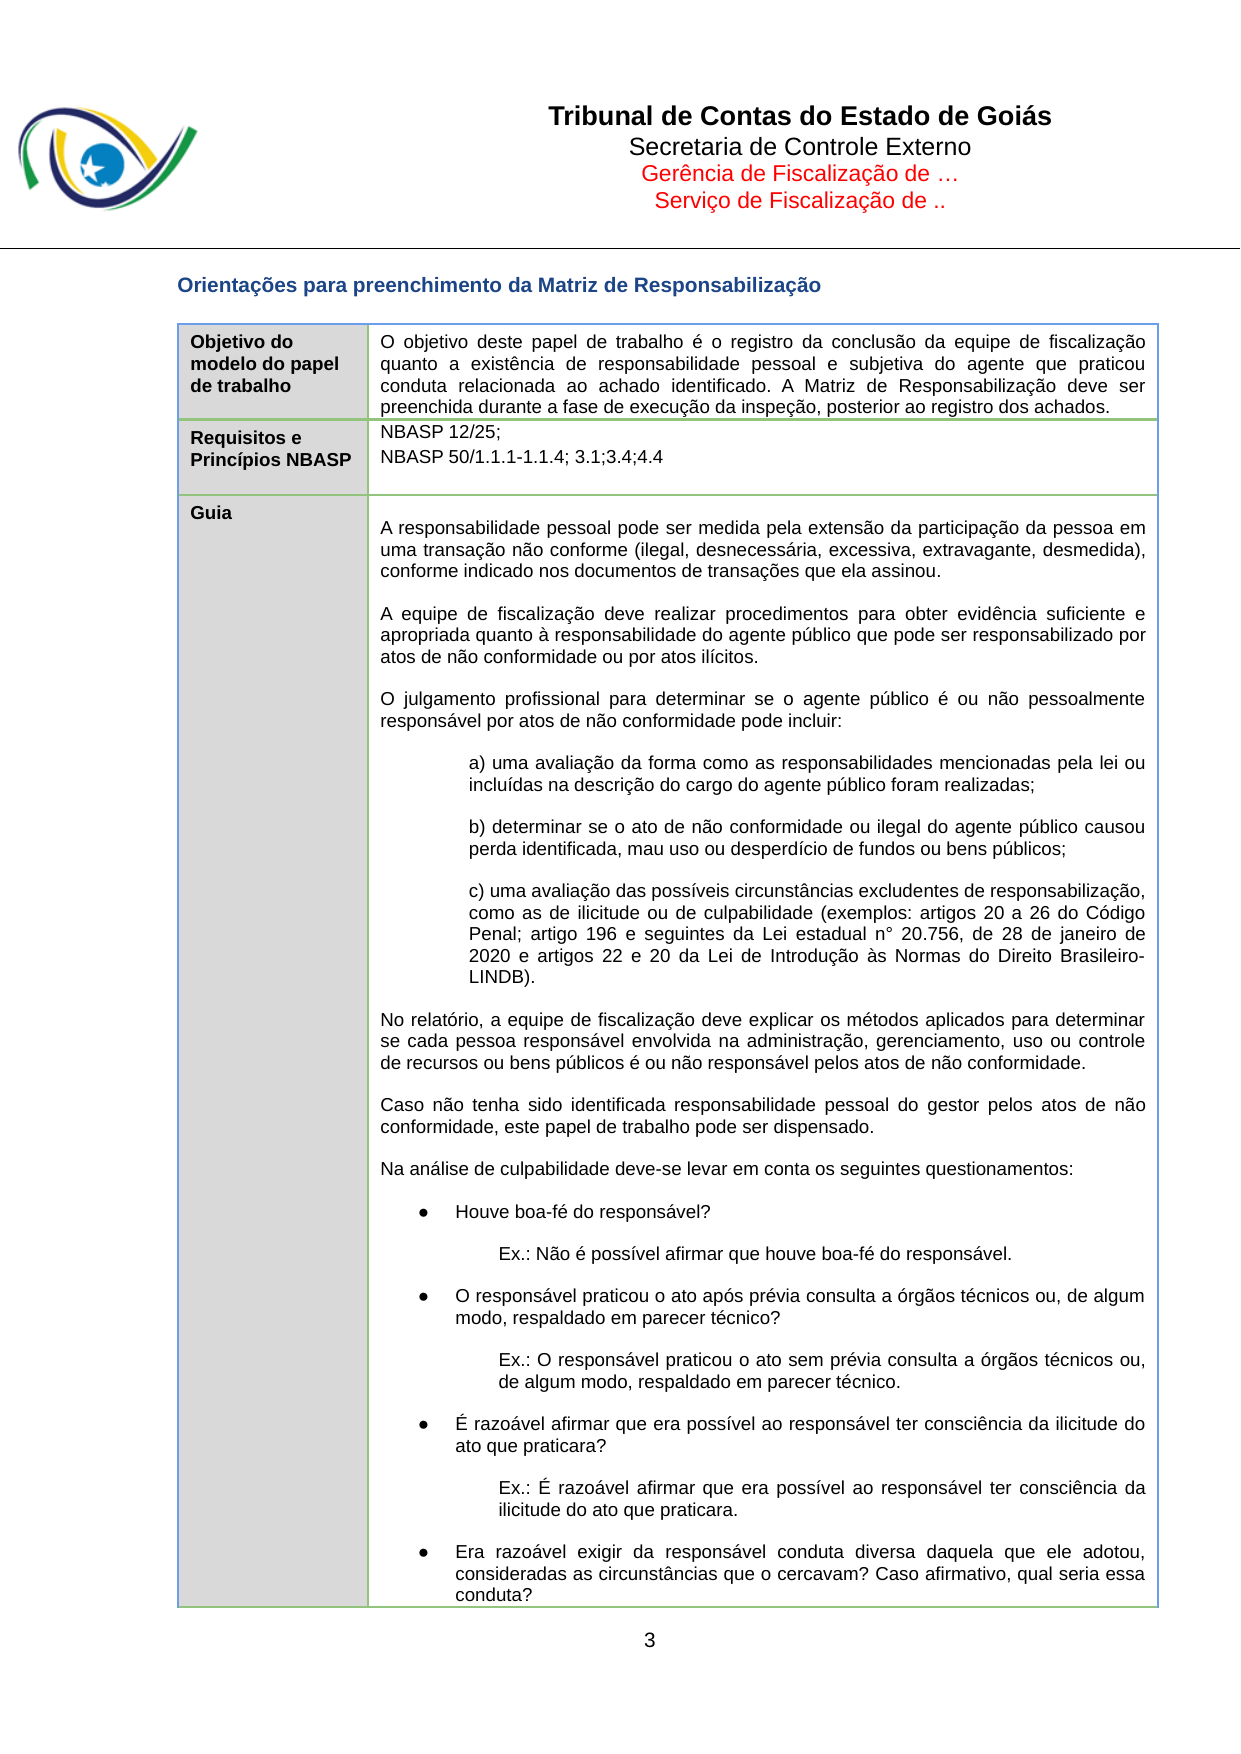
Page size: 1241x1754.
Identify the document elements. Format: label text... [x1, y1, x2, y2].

picture [11, 100, 203, 218]
table_cell Guia [179, 496, 367, 1606]
table_cell NBASP 12/25; NBASP 50/1.1.1-1.1.4; 3.1;3.4;4.4 [369, 421, 1157, 494]
table_cell Requisitos e Princípios NBASP [179, 421, 367, 494]
table_header Objetivo do modelo do papel de trabalho [179, 325, 367, 418]
table_header O objetivo deste papel de trabalho é o registro da conclusão da equipe de fiscalização quanto a existência de responsabilidade pessoal e subjetiva do agente que praticou conduta relacionada ao achado identificado. A Matriz de Responsabilização deve ser preenchida durante a fase de execução da inspeção, posterior ao registro dos achados. [369, 325, 1157, 418]
text Orientações para preenchimento da Matriz de Responsabilização [177, 273, 1122, 297]
